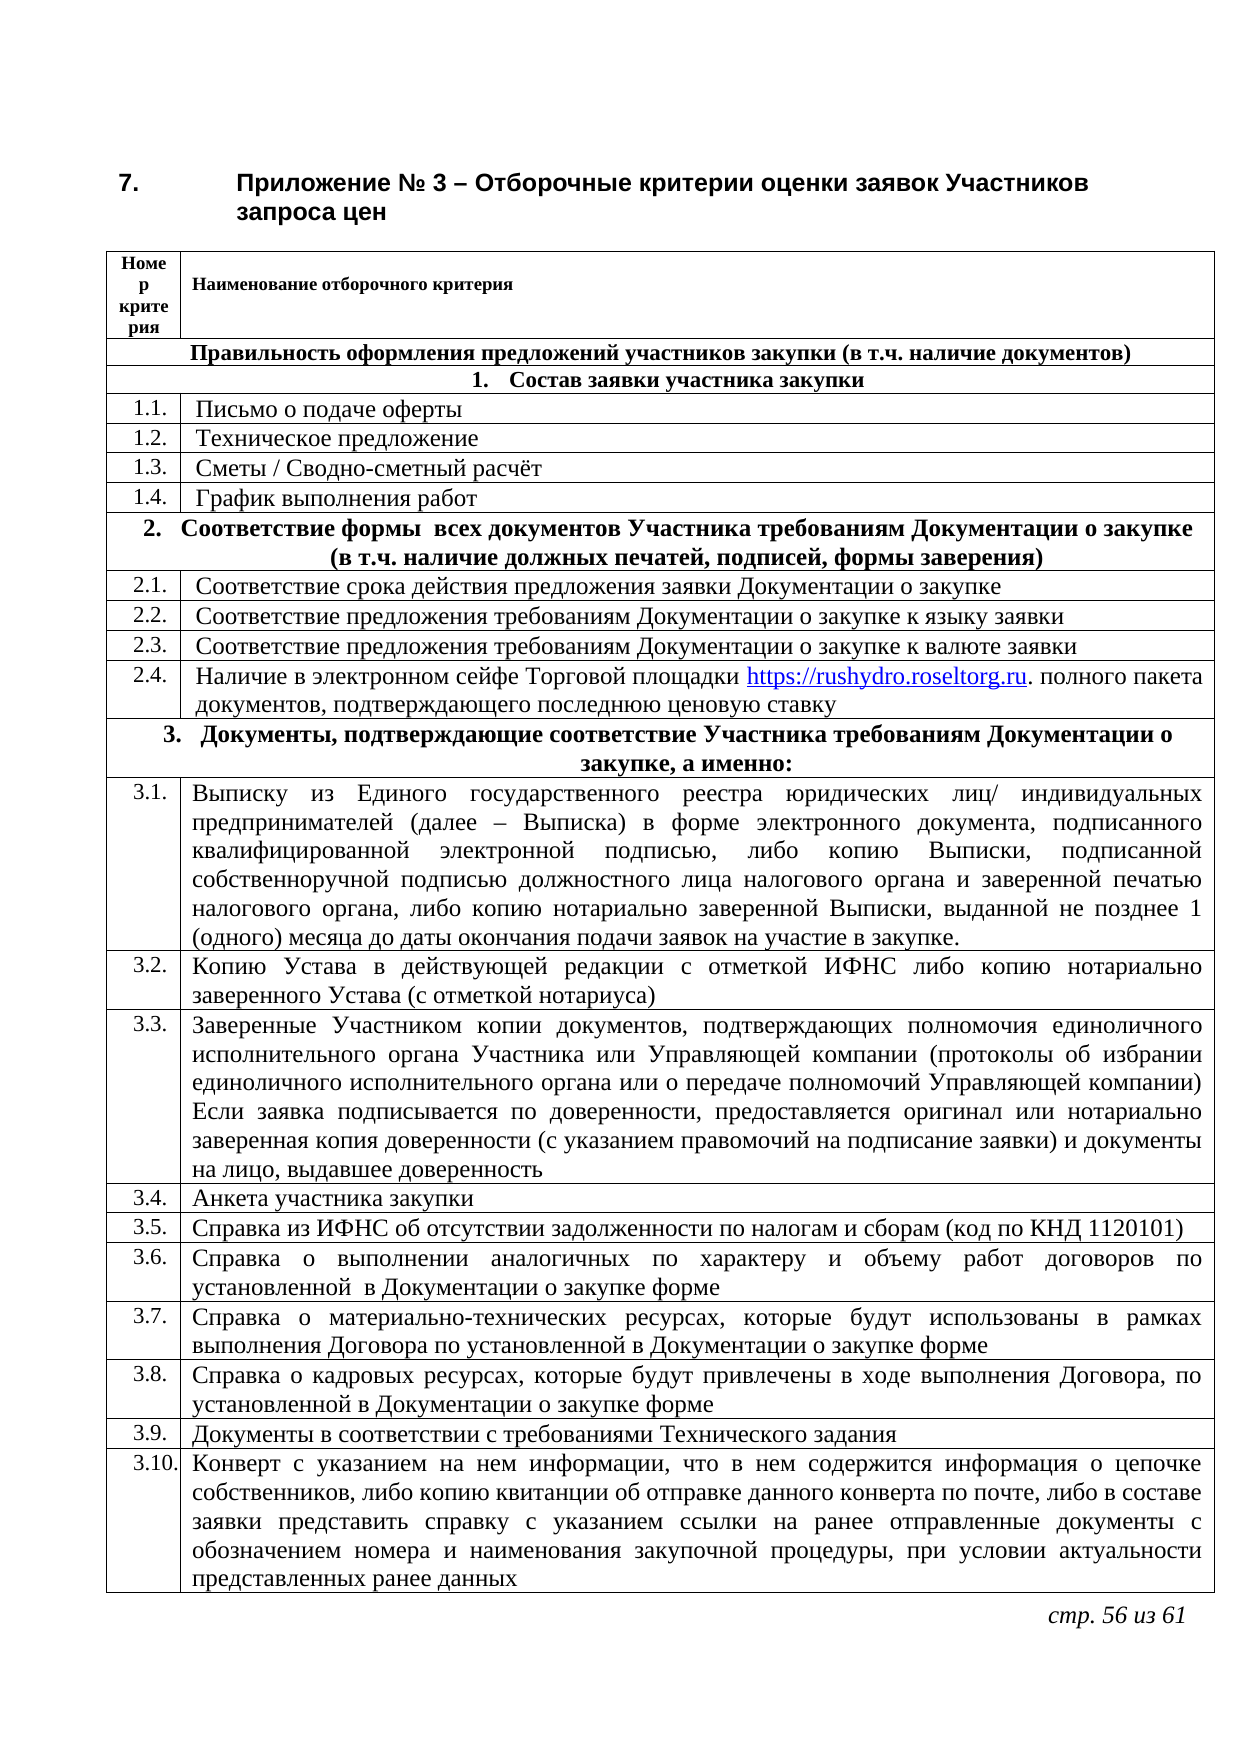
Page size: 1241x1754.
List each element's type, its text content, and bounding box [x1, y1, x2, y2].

table_cell . [107, 394, 180, 422]
table_cell Копию Устава в действующей редакции с отметкой ИФНС либо копию нотариально заверенного Устава (с отметкой нотариуса) [181, 951, 1214, 1009]
table_cell Соответствие формы всех документов Участника требованиям Документации о закупке (в т.ч. наличие должных печатей, подписей, формы заверения) [107, 513, 1214, 570]
table_cell Правильность оформления предложений участников закупки (в т.ч. наличие документов) [107, 339, 1214, 365]
table_cell Выписку из Единого государственного реестра юридических лиц/ индивидуальных предпринимателей (далее – Выписка) в форме электронного документа, подписанного квалифицированной электронной подписью, либо копию Выписки, подписанной собственноручной подписью должностного лица налогового органа и заверенной печатью налогового органа, либо копию нотариально заверенной Выписки, выданной не позднее 1 (одного) месяца до даты окончания подачи заявок на участие в закупке. [181, 778, 1214, 950]
table_cell [107, 571, 180, 600]
table_cell [107, 1449, 180, 1592]
table_cell [107, 631, 180, 660]
table_cell Техническое предложение [181, 424, 1214, 452]
table_cell Справка из ИФНС об отсутствии задолженности по налогам и сборам (код по КНД 1120101) [181, 1213, 1214, 1242]
table_cell [107, 1360, 180, 1418]
table_cell Справка о кадровых ресурсах, которые будут привлечены в ходе выполнения Договора, по установленной в Документации о закупке форме [181, 1360, 1214, 1418]
table_cell Справка о выполнении аналогичных по характеру и объему работ договоров по установленной в Документации о закупке форме [181, 1243, 1214, 1301]
table_cell [107, 1419, 180, 1447]
table_cell [107, 661, 180, 718]
table_cell [107, 1213, 180, 1242]
subtitle Приложение № 3 – Отборочные критерии оценки заявок Участников запроса цен [118, 168, 1181, 226]
table_cell Соответствие предложения требованиям Документации о закупке к языку заявки [181, 601, 1214, 630]
table_cell [107, 601, 180, 630]
table_cell [107, 1010, 180, 1182]
table_cell [107, 453, 180, 482]
table_cell Заверенные Участником копии документов, подтверждающих полномочия единоличного исполнительного органа Участника или Управляющей компании (протоколы об избрании единоличного исполнительного органа или о передаче полномочий Управляющей компании) Если заявка подписывается по доверенности, предоставляется оригинал или нотариально заверенная копия доверенности (с указанием правомочий на подписание заявки) и документы на лицо, выдавшее доверенность [181, 1010, 1214, 1182]
table_cell Состав заявки участника закупки [107, 366, 1214, 393]
table_cell График выполнения работ [181, 483, 1214, 512]
table_cell [107, 424, 180, 452]
table_cell Документы в соответствии с требованиями Технического задания [181, 1419, 1214, 1447]
table_cell [107, 951, 180, 1009]
table_cell Наличие в электронном сейфе Торговой площадки https://rushydro.roseltorg.ru. полного пакета документов, подтверждающего последнюю ценовую ставку [181, 661, 1214, 718]
table_header Номер критерия [107, 252, 180, 338]
table_cell Анкета участника закупки [181, 1184, 1214, 1212]
table_header Наименование отборочного критерия [181, 252, 1214, 338]
table_cell Соответствие срока действия предложения заявки Документации о закупке [181, 571, 1214, 600]
table_cell [107, 1184, 180, 1212]
table_cell Справка о материально-технических ресурсах, которые будут использованы в рамках выполнения Договора по установленной в Документации о закупке форме [181, 1302, 1214, 1359]
table_cell Документы, подтверждающие соответствие Участника требованиям Документации о закупке, а именно: [107, 719, 1214, 777]
table_cell Письмо о подаче оферты [181, 394, 1214, 422]
table_cell [107, 483, 180, 512]
table_cell [107, 1243, 180, 1301]
table_cell Конверт с указанием на нем информации, что в нем содержится информация о цепочке собственников, либо копию квитанции об отправке данного конверта по почте, либо в составе заявки представить справку с указанием ссылки на ранее отправленные документы с обозначением номера и наименования закупочной процедуры, при условии актуальности представленных ранее данных [181, 1449, 1214, 1592]
table_cell Сметы / Сводно-сметный расчёт [181, 453, 1214, 482]
table_cell [107, 1302, 180, 1359]
table_cell Соответствие предложения требованиям Документации о закупке к валюте заявки [181, 631, 1214, 660]
table_cell [107, 778, 180, 950]
